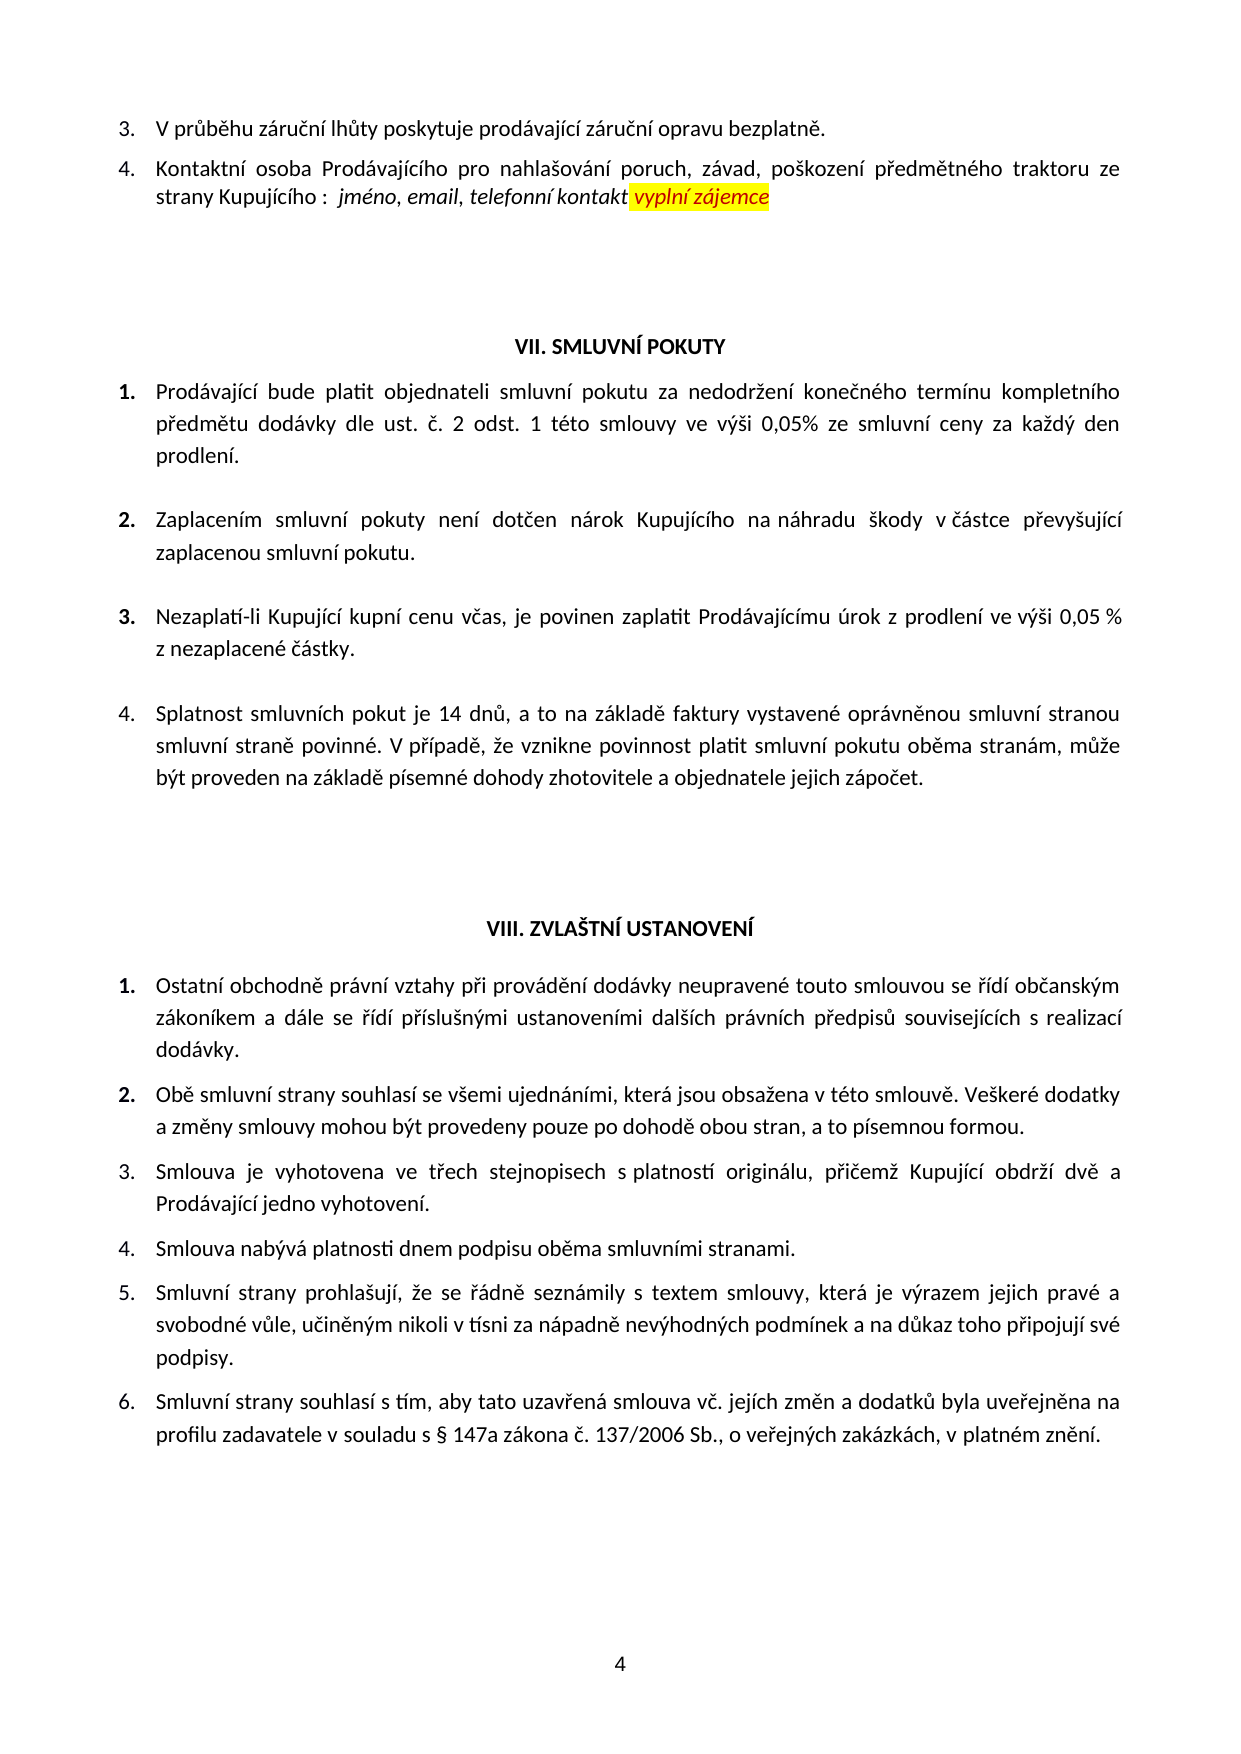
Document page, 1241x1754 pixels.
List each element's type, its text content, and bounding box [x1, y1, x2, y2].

text VII. SMLUVNÍ POKUTY [118, 332, 1122, 360]
list Kontaktní osoba Prodávajícího pro nahlašování poruch, závad, poškození předmětného traktoru ze strany Kupujícího : jméno, email, telefonní kontakt vyplní zájemce [118, 154, 1122, 211]
list Zaplacením smluvní pokuty není dotčen nárok Kupujícího na náhradu škody v částce převyšující zaplacenou smluvní pokutu. [118, 506, 1122, 566]
list Smluvní strany prohlašují, že se řádně seznámily s textem smlouvy, která je výrazem jejich pravé a svobodné vůle, učiněným nikoli v tísni za nápadně nevýhodných podmínek a na důkaz toho připojují své podpisy. [118, 1278, 1122, 1371]
list Splatnost smluvních pokut je 14 dnů, a to na základě faktury vystavené oprávněnou smluvní stranou smluvní straně povinné. V případě, že vznikne povinnost platit smluvní pokutu oběma stranám, může být proveden na základě písemné dohody zhotovitele a objednatele jejich zápočet. [118, 699, 1122, 791]
list Nezaplatí-li Kupující kupní cenu včas, je povinen zaplatit Prodávajícímu úrok z prodlení ve výši 0,05 % z nezaplacené částky. [118, 602, 1122, 662]
list Obě smluvní strany souhlasí se všemi ujednáními, která jsou obsažena v této smlouvě. Veškeré dodatky a změny smlouvy mohou být provedeny pouze po dohodě obou stran, a to písemnou formou. [118, 1080, 1122, 1140]
list V průběhu záruční lhůty poskytuje prodávající záruční opravu bezplatně. [118, 114, 1122, 142]
list Smlouva nabývá platnosti dnem podpisu oběma smluvními stranami. [118, 1234, 1122, 1262]
list Smlouva je vyhotovena ve třech stejnopisech s platností originálu, přičemž Kupující obdrží dvě a Prodávající jedno vyhotovení. [118, 1157, 1122, 1217]
text VIII. ZVLAŠTNÍ USTANOVENÍ [118, 914, 1122, 942]
list Prodávající bude platit objednateli smluvní pokutu za nedodržení konečného termínu kompletního předmětu dodávky dle ust. č. 2 odst. 1 této smlouvy ve výši 0,05% ze smluvní ceny za každý den prodlení. [118, 377, 1122, 469]
list Ostatní obchodně právní vztahy při provádění dodávky neupravené touto smlouvou se řídí občanským zákoníkem a dále se řídí příslušnými ustanoveními dalších právních předpisů souvisejících s realizací dodávky. [118, 971, 1122, 1063]
list Smluvní strany souhlasí s tím, aby tato uzavřená smlouva vč. jejích změn a dodatků byla uveřejněna na profilu zadavatele v souladu s § 147a zákona č. 137/2006 Sb., o veřejných zakázkách, v platném znění. [118, 1387, 1122, 1448]
